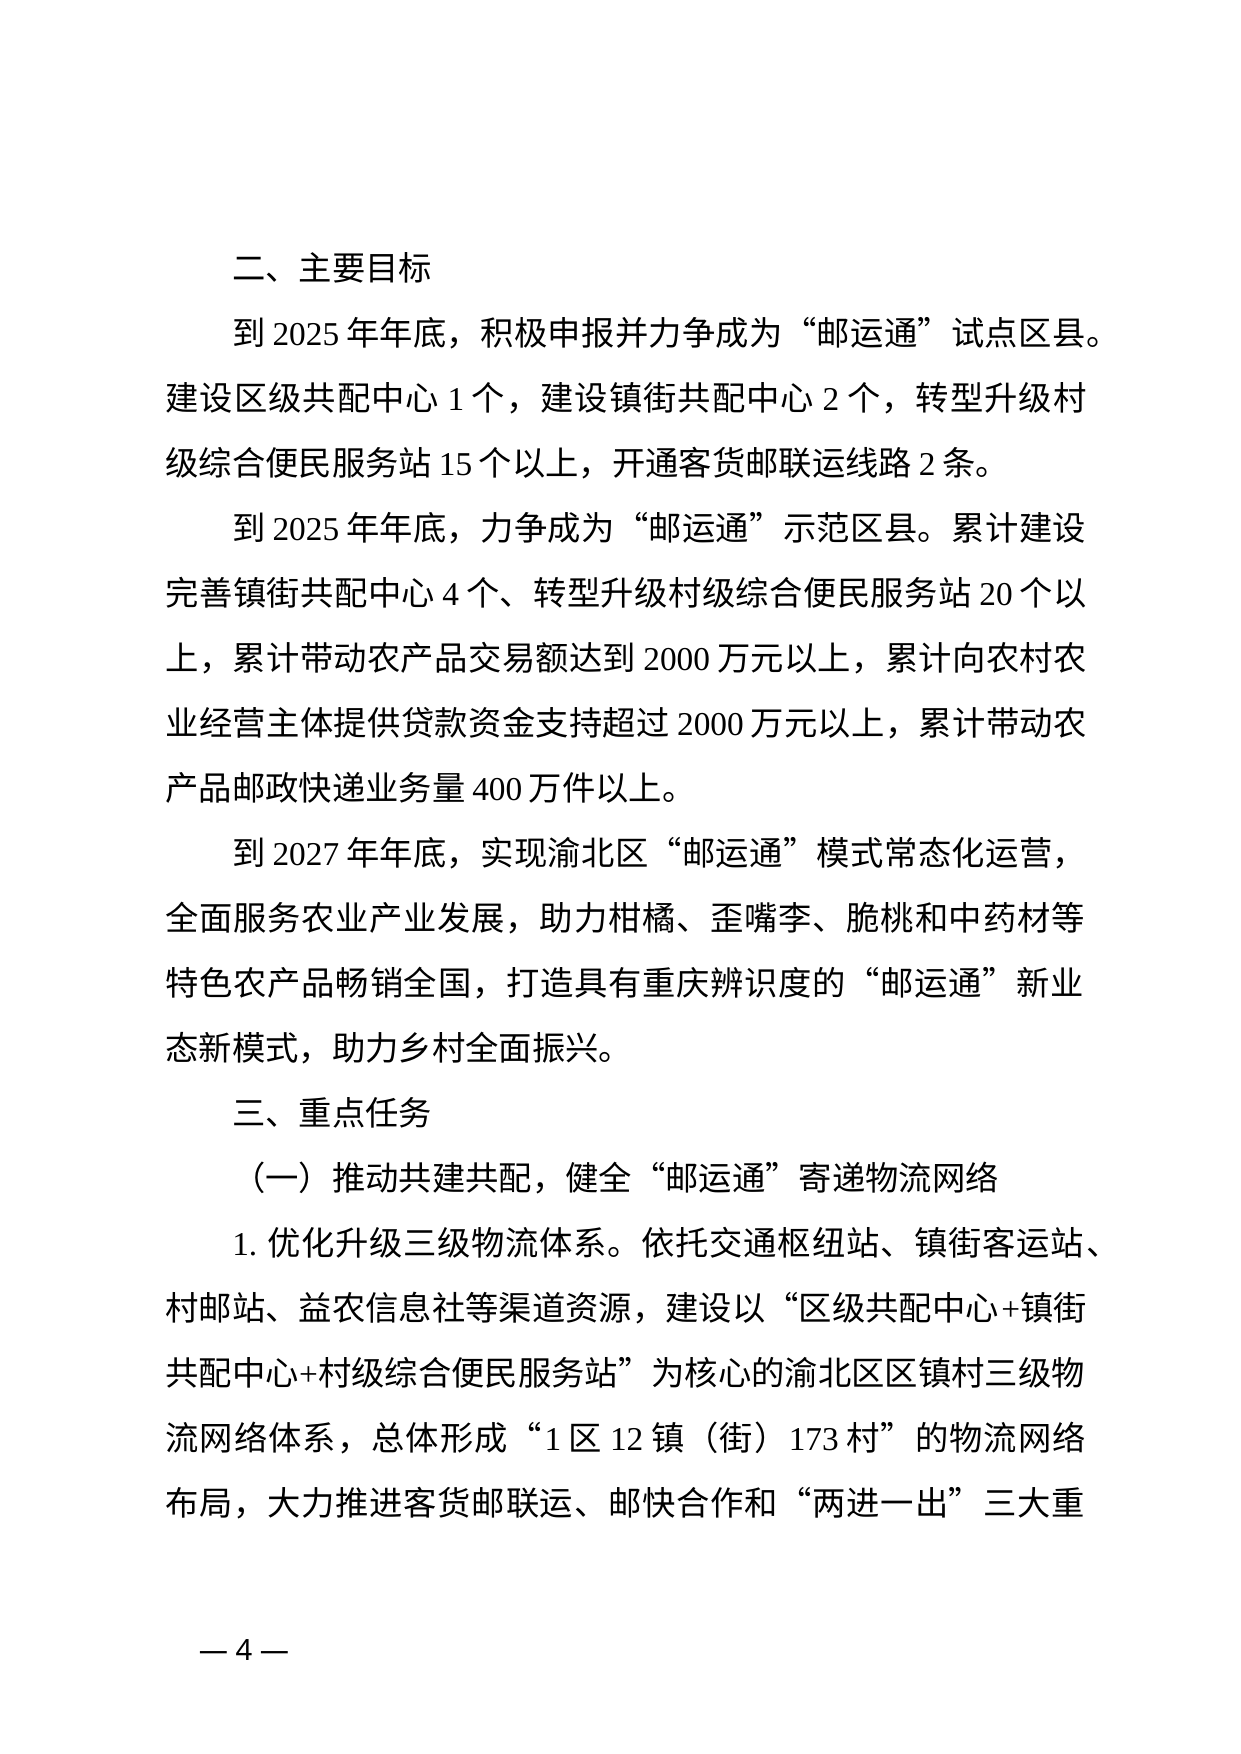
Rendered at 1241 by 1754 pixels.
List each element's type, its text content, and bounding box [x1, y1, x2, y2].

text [165, 1208, 1087, 1533]
text （一）推动共建共配，健全“邮运通”寄递物流网络 [165, 1143, 1087, 1208]
text 到2025年年底，力争成为“邮运通”示范区县。累计建设完善镇街共配中心4个、转型升级村级综合便民服务站20个以上，累计带动农产品交易额达到2000万元以上，累计向农村农业经营主体提供贷款资金支持超过2000万元以上，累计带动农产品邮政快递业务量400万件以上。 [165, 493, 1087, 818]
text 三、重点任务 [165, 1078, 1087, 1143]
text 到2025年年底，积极申报并力争成为“邮运通”试点区县。建设区级共配中心1个，建设镇街共配中心2个，转型升级村级综合便民服务站15个以上，开通客货邮联运线路2条。 [165, 298, 1087, 493]
text 到2027年年底，实现渝北区“邮运通”模式常态化运营，全面服务农业产业发展，助力柑橘、歪嘴李、脆桃和中药材等特色农产品畅销全国，打造具有重庆辨识度的“邮运通”新业态新模式，助力乡村全面振兴。 [165, 818, 1087, 1078]
text 二、主要目标 [165, 233, 1087, 298]
